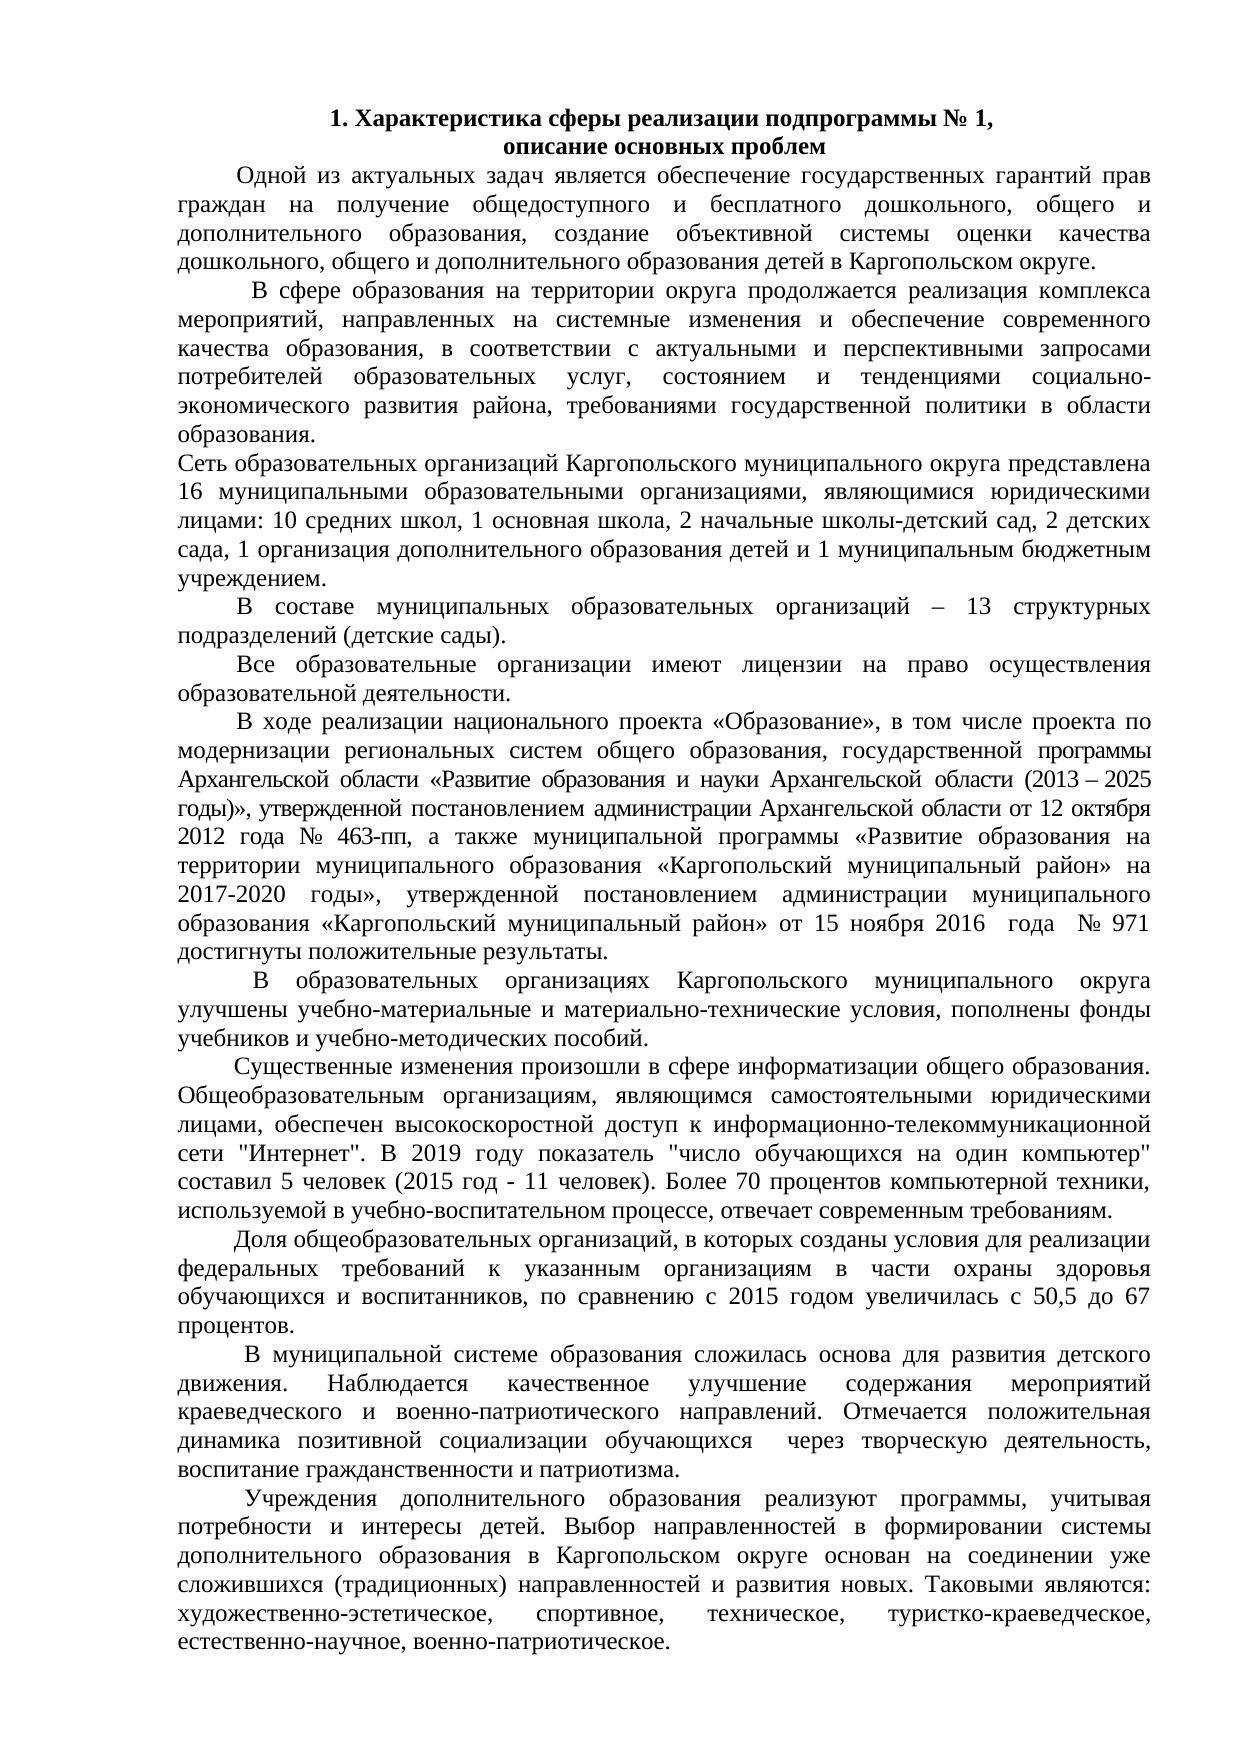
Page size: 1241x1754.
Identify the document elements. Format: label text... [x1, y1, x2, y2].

text В муниципальной системе образования сложилась основа для развития детского движения. Наблюдается качественное улучшение содержания мероприятий краеведческого и военно-патриотического направлений. Отмечается положительная динамика позитивной социализации обучающихся через творческую деятельность, воспитание гражданственности и патриотизма. [177, 1339, 1152, 1483]
text В ходе реализации национального проекта «Образование», в том числе проекта по модернизации региональных систем общего образования, государственной программы Архангельской области «Развитие образования и науки Архангельской области (2013 – 2025 годы)», утвержденной постановлением администрации Архангельской области от 12 октября 2012 года № 463-пп, а также муниципальной программы «Развитие образования на территории муниципального образования «Каргопольский муниципальный район» на 2017-2020 годы», утвержденной постановлением администрации муниципального образования «Каргопольский муниципальный район» от 15 ноября 2016 года № 971 достигнуты положительные результаты. [177, 706, 1152, 965]
text В сфере образования на территории округа продолжается реализация комплекса мероприятий, направленных на системные изменения и обеспечение современного качества образования, в соответствии с актуальными и перспективными запросами потребителей образовательных услуг, состоянием и тенденциями социально-экономического развития района, требованиями государственной политики в области образования. [177, 275, 1152, 448]
text Доля общеобразовательных организаций, в которых созданы условия для реализации федеральных требований к указанным организациям в части охраны здоровья обучающихся и воспитанников, по сравнению с 2015 годом увеличилась с 50,5 до 67 процентов. [177, 1224, 1152, 1339]
text В составе муниципальных образовательных организаций – 13 структурных подразделений (детские сады). [177, 591, 1152, 649]
text Учреждения дополнительного образования реализуют программы, учитывая потребности и интересы детей. Выбор направленностей в формировании системы дополнительного образования в Каргопольском округе основан на соединении уже сложившихся (традиционных) направленностей и развития новых. Таковыми являются: художественно-эстетическое, спортивное, техническое, туристко-краеведческое, естественно-научное, военно-патриотическое. [177, 1483, 1152, 1655]
text Одной из актуальных задач является обеспечение государственных гарантий прав граждан на получение общедоступного и бесплатного дошкольного, общего и дополнительного образования, создание объективной системы оценки качества дошкольного, общего и дополнительного образования детей в Каргопольском округе. [177, 160, 1152, 275]
text В образовательных организациях Каргопольского муниципального округа улучшены учебно-материальные и материально-технические условия, пополнены фонды учебников и учебно-методических пособий. [177, 965, 1152, 1051]
text Существенные изменения произошли в сфере информатизации общего образования. Общеобразовательным организациям, являющимся самостоятельными юридическими лицами, обеспечен высокоскоростной доступ к информационно-телекоммуникационной сети "Интернет". В 2019 году показатель "число обучающихся на один компьютер" составил 5 человек (2015 год - 11 человек). Более 70 процентов компьютерной техники, используемой в учебно-воспитательном процессе, отвечает современным требованиям. [177, 1051, 1152, 1224]
text Сеть образовательных организаций Каргопольского муниципального округа представлена 16 муниципальными образовательными организациями, являющимися юридическими лицами: 10 средних школ, 1 основная школа, 2 начальные школы-детский сад, 2 детских сада, 1 организация дополнительного образования детей и 1 муниципальным бюджетным учреждением. [177, 448, 1152, 591]
text Все образовательные организации имеют лицензии на право осуществления образовательной деятельности. [177, 649, 1152, 706]
text 1. Характеристика сферы реализации подпрограммы № 1, описание основных проблем [177, 103, 1152, 160]
